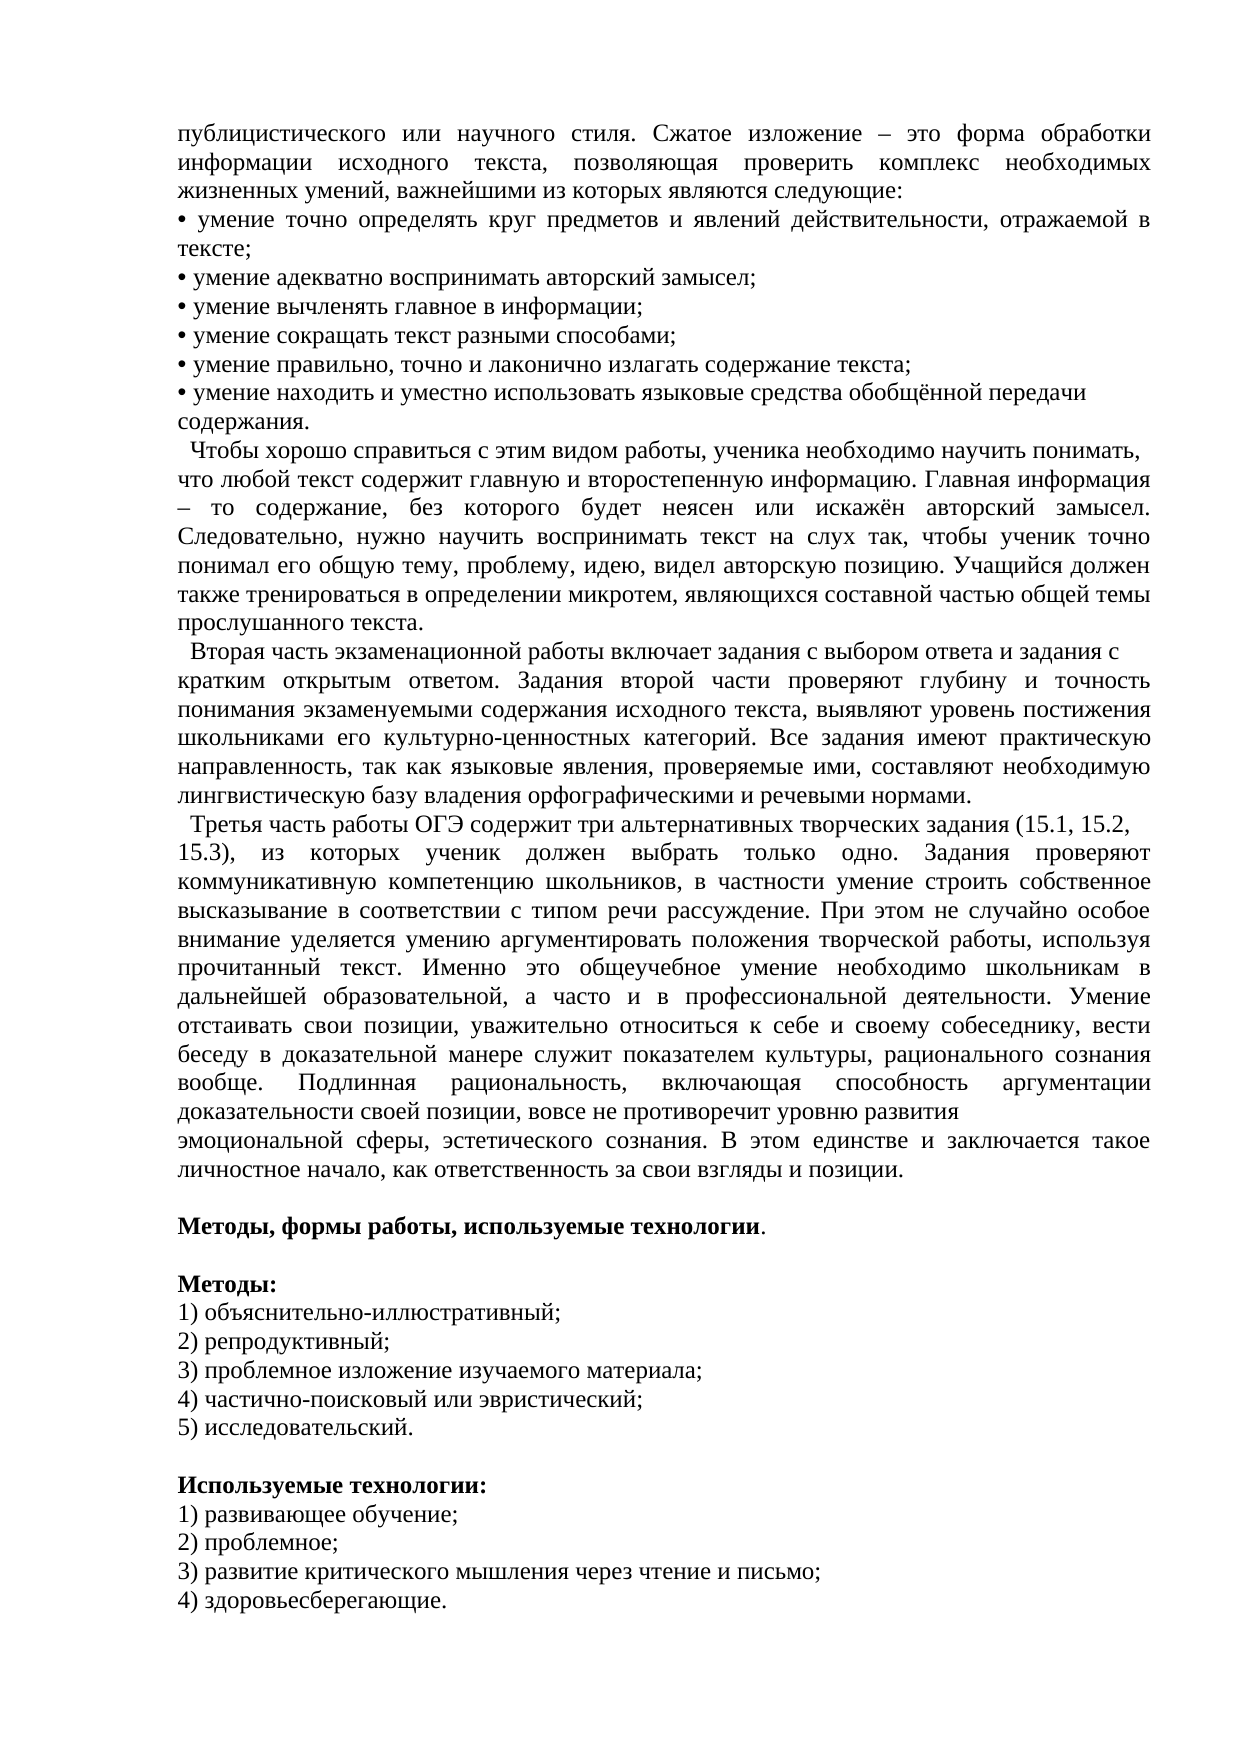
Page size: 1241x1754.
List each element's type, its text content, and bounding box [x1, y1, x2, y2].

text Методы, формы работы, используемые технологии. [177, 1211, 1152, 1240]
text 1) развивающее обучение; [177, 1499, 1152, 1527]
text эмоциональной сферы, эстетического сознания. В этом единстве и заключается такое личностное начало, как ответственность за свои взгляды и позиции. [177, 1125, 1152, 1182]
text 1) объяснительно-иллюстративный; [177, 1297, 1152, 1326]
text • умение находить и уместно использовать языковые средства обобщённой передачи [177, 377, 1152, 406]
text • умение правильно, точно и лаконично излагать содержание текста; [177, 348, 1152, 377]
text 15.3), из которых ученик должен выбрать только одно. Задания проверяют коммуникативную компетенцию школьников, в частности умение строить собственное высказывание в соответствии с типом речи рассуждение. При этом не случайно особое внимание уделяется умению аргументировать положения творческой работы, используя прочитанный текст. Именно это общеучебное умение необходимо школьникам в дальнейшей образовательной, а часто и в профессиональной деятельности. Умение отстаивать свои позиции, уважительно относиться к себе и своему собеседнику, вести беседу в доказательной манере служит показателем культуры, рационального сознания вообще. Подлинная рациональность, включающая способность аргументации доказательности своей позиции, вовсе не противоречит уровню развития [177, 837, 1152, 1125]
text 3) проблемное изложение изучаемого материала; [177, 1355, 1152, 1384]
text 4) здоровьесберегающие. [177, 1585, 1152, 1614]
text 5) исследовательский. [177, 1412, 1152, 1441]
text Используемые технологии: [177, 1470, 1152, 1499]
text • умение адекватно воспринимать авторский замысел; [177, 262, 1152, 291]
text Чтобы хорошо справиться с этим видом работы, ученика необходимо научить понимать, [177, 435, 1152, 464]
text кратким открытым ответом. Задания второй части проверяют глубину и точность понимания экзаменуемыми содержания исходного текста, выявляют уровень постижения школьниками его культурно-ценностных категорий. Все задания имеют практическую направленность, так как языковые явления, проверяемые ими, составляют необходимую лингвистическую базу владения орфографическими и речевыми нормами. [177, 665, 1152, 809]
text 2) проблемное; [177, 1527, 1152, 1556]
text 2) репродуктивный; [177, 1326, 1152, 1355]
text Вторая часть экзаменационной работы включает задания с выбором ответа и задания с [177, 636, 1152, 665]
text содержания. [177, 406, 1152, 435]
text Методы: [177, 1269, 1152, 1297]
text 4) частично-поисковый или эвристический; [177, 1384, 1152, 1412]
text • умение точно определять круг предметов и явлений действительности, отражаемой в тексте; [177, 204, 1152, 262]
text 3) развитие критического мышления через чтение и письмо; [177, 1556, 1152, 1585]
text • умение сокращать текст разными способами; [177, 320, 1152, 348]
text Третья часть работы ОГЭ содержит три альтернативных творческих задания (15.1, 15.2, [177, 809, 1152, 837]
text публицистического или научного стиля. Сжатое изложение – это форма обработки информации исходного текста, позволяющая проверить комплекс необходимых жизненных умений, важнейшими из которых являются следующие: [177, 118, 1152, 204]
text что любой текст содержит главную и второстепенную информацию. Главная информация – то содержание, без которого будет неясен или искажён авторский замысел. Следовательно, нужно научить воспринимать текст на слух так, чтобы ученик точно понимал его общую тему, проблему, идею, видел авторскую позицию. Учащийся должен также тренироваться в определении микротем, являющихся составной частью общей темы прослушанного текста. [177, 464, 1152, 636]
text • умение вычленять главное в информации; [177, 291, 1152, 320]
